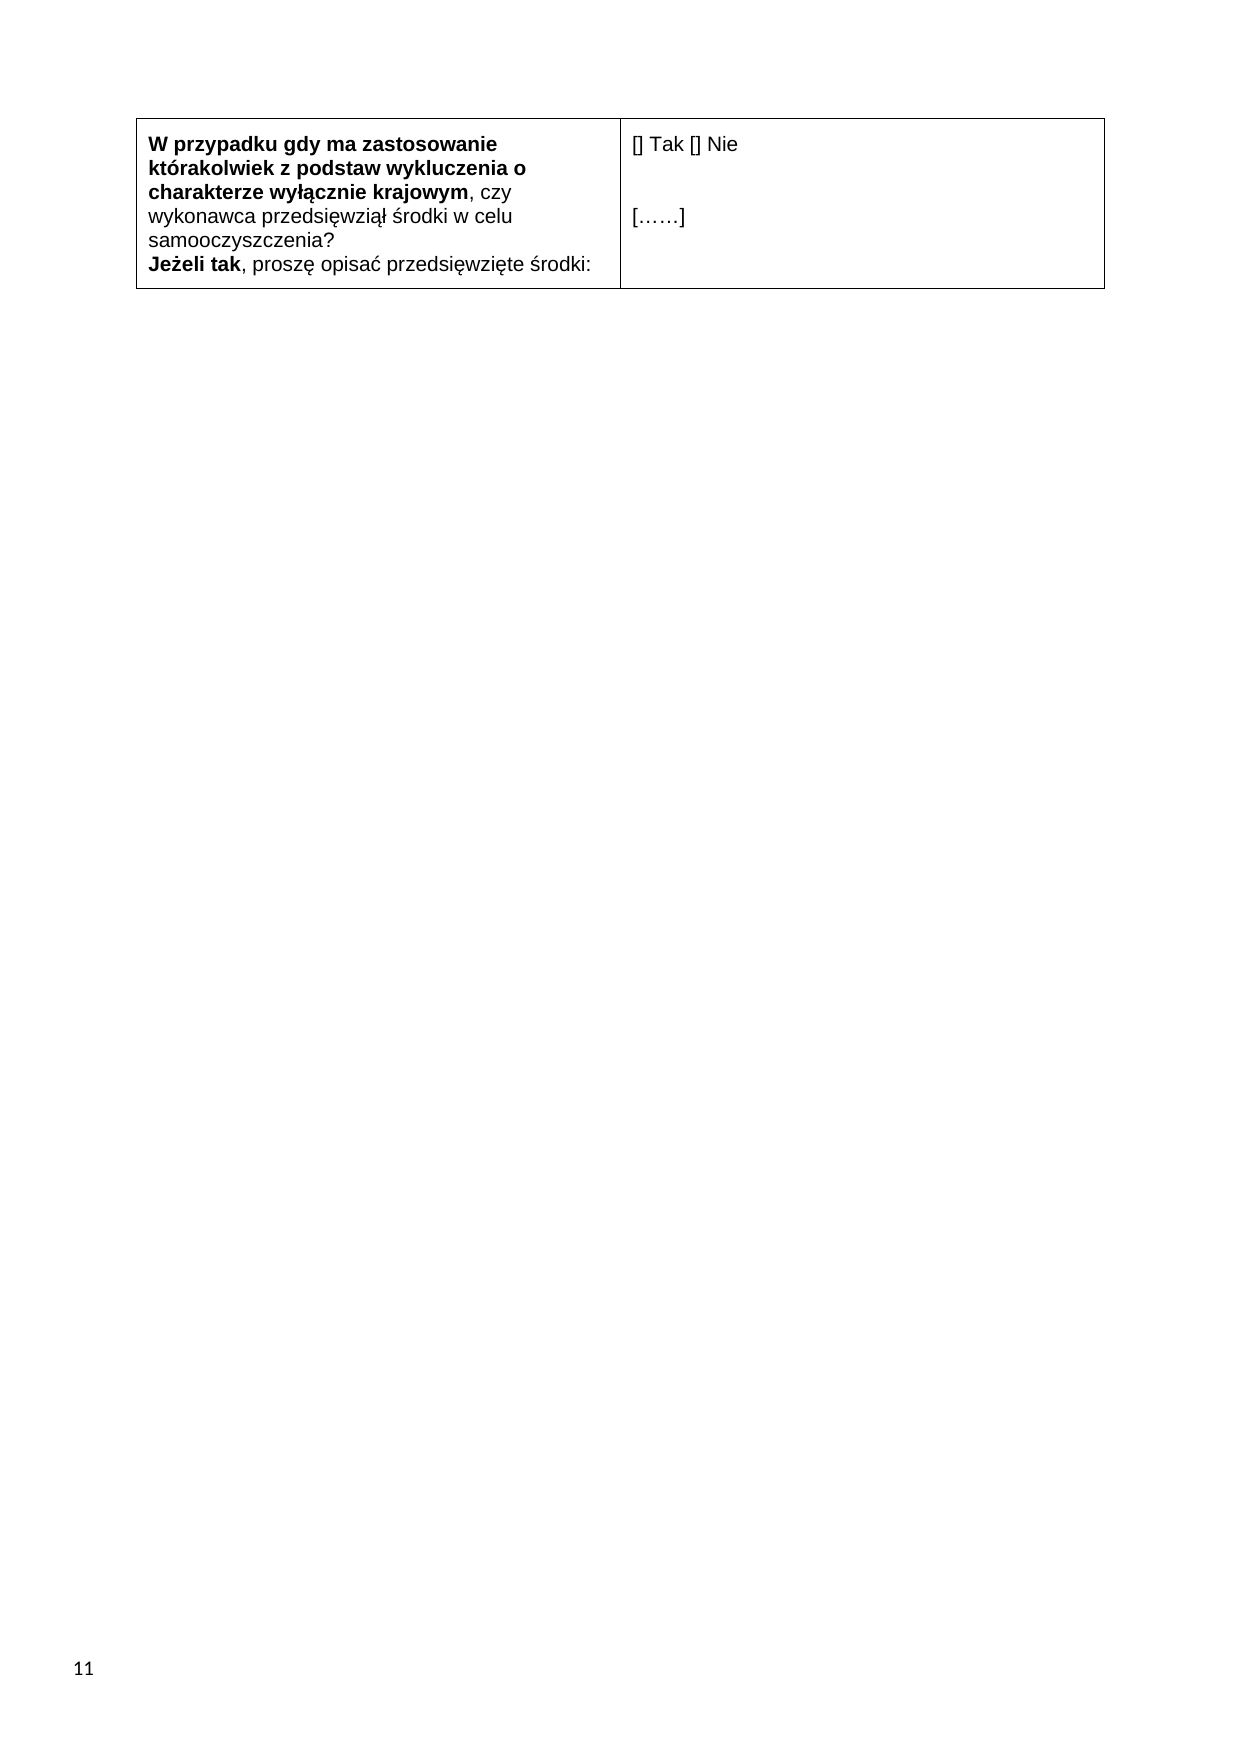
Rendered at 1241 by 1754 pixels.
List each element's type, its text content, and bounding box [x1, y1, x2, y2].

table_cell W przypadku gdy ma zastosowanie którakolwiek z podstaw wykluczenia o charakterze wyłącznie krajowym, czy wykonawca przedsięwziął środki w celu samooczyszczenia? Jeżeli tak, proszę opisać przedsięwzięte środki: [137, 119, 620, 288]
table_cell [] Tak [] Nie [……] [621, 119, 1104, 288]
